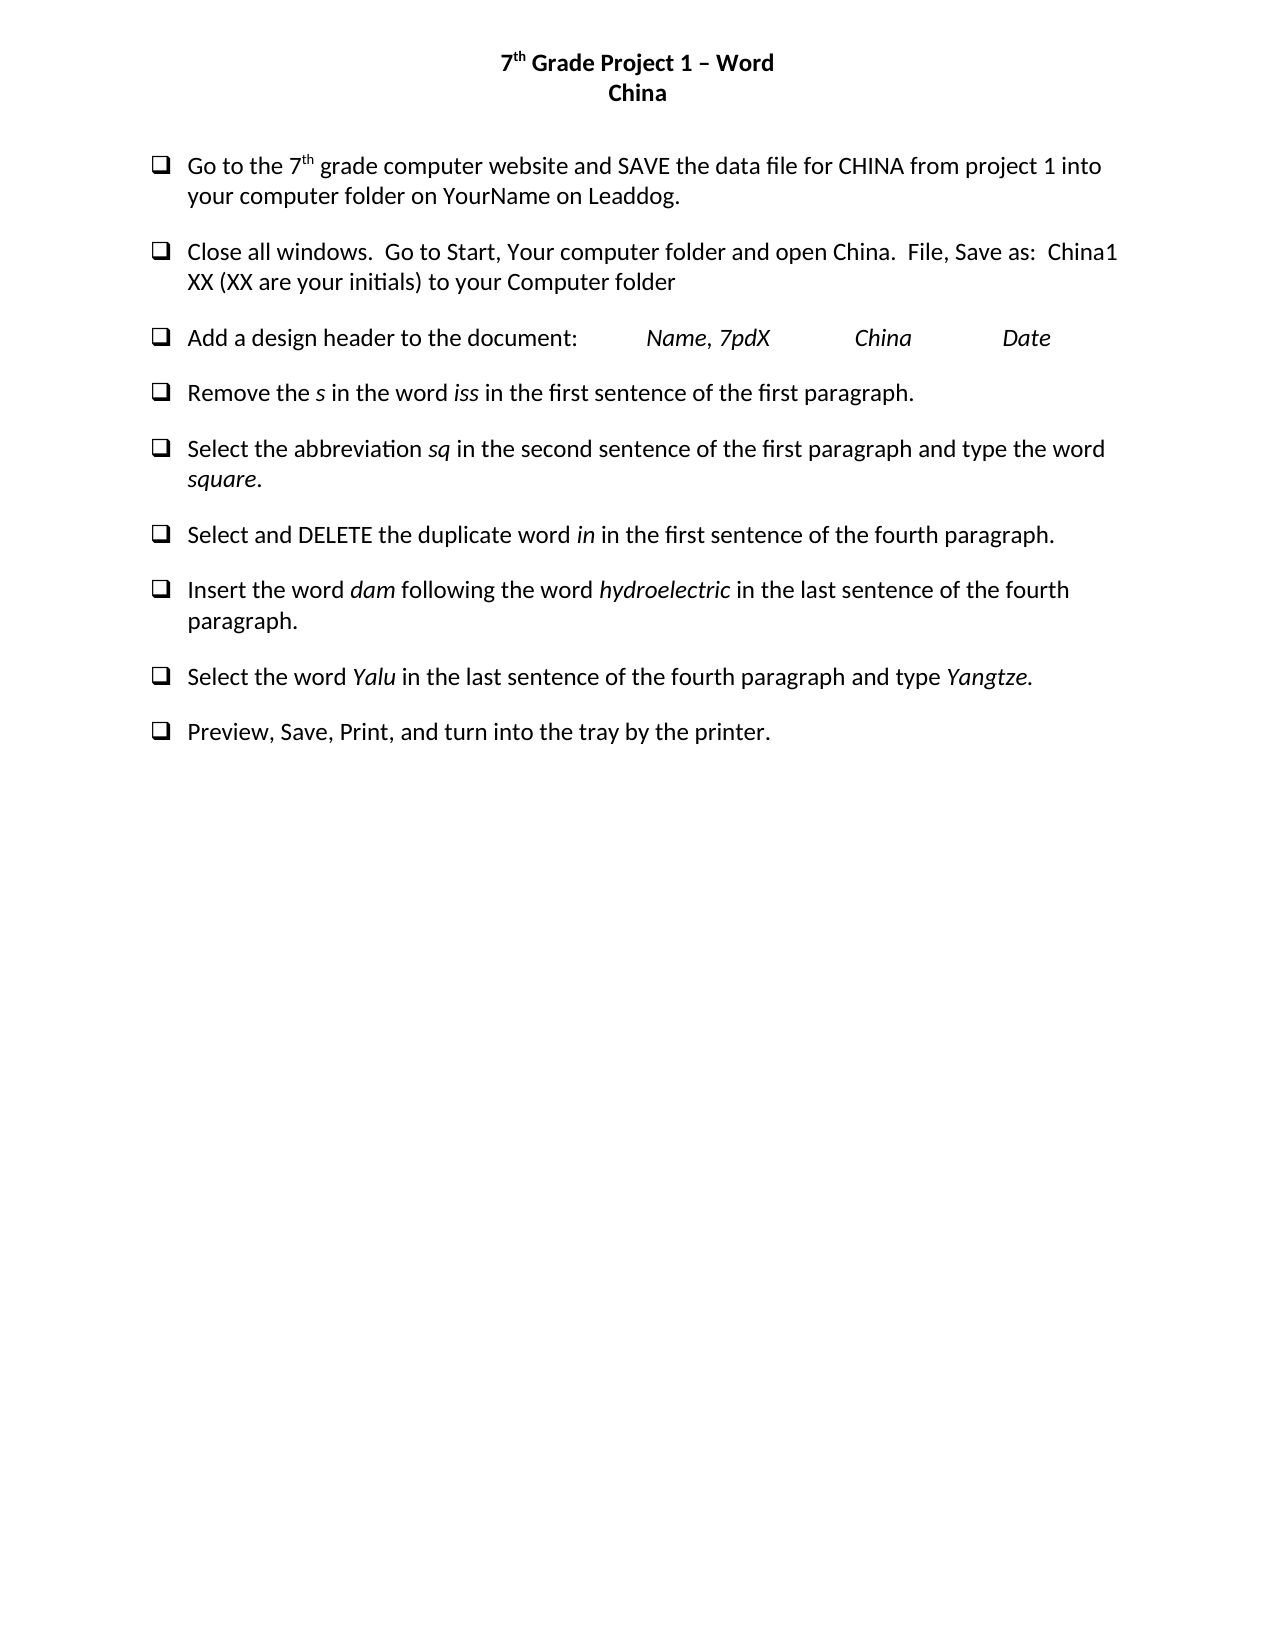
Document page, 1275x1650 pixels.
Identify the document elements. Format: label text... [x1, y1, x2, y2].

list Add a design header to the document: Name, 7pdX China Date [150, 322, 1125, 353]
list Preview, Save, Print, and turn into the tray by the printer. [150, 716, 1125, 747]
list Select the abbreviation sq in the second sentence of the first paragraph and type the word square. [150, 433, 1125, 494]
list Insert the word dam following the word hydroelectric in the last sentence of the fourth paragraph. [150, 575, 1125, 636]
list Select and DELETE the duplicate word in in the first sentence of the fourth paragraph. [150, 519, 1125, 550]
list Go to the 7th grade computer website and SAVE the data file for CHINA from project 1 into your computer folder on YourName on Leaddog. [150, 150, 1125, 211]
list Select the word Yalu in the last sentence of the fourth paragraph and type Yangtze. [150, 661, 1125, 691]
list Close all windows. Go to Start, Your computer folder and open China. File, Save as: China1 XX (XX are your initials) to your Computer folder [150, 236, 1125, 297]
list Remove the s in the word iss in the first sentence of the first paragraph. [150, 378, 1125, 408]
